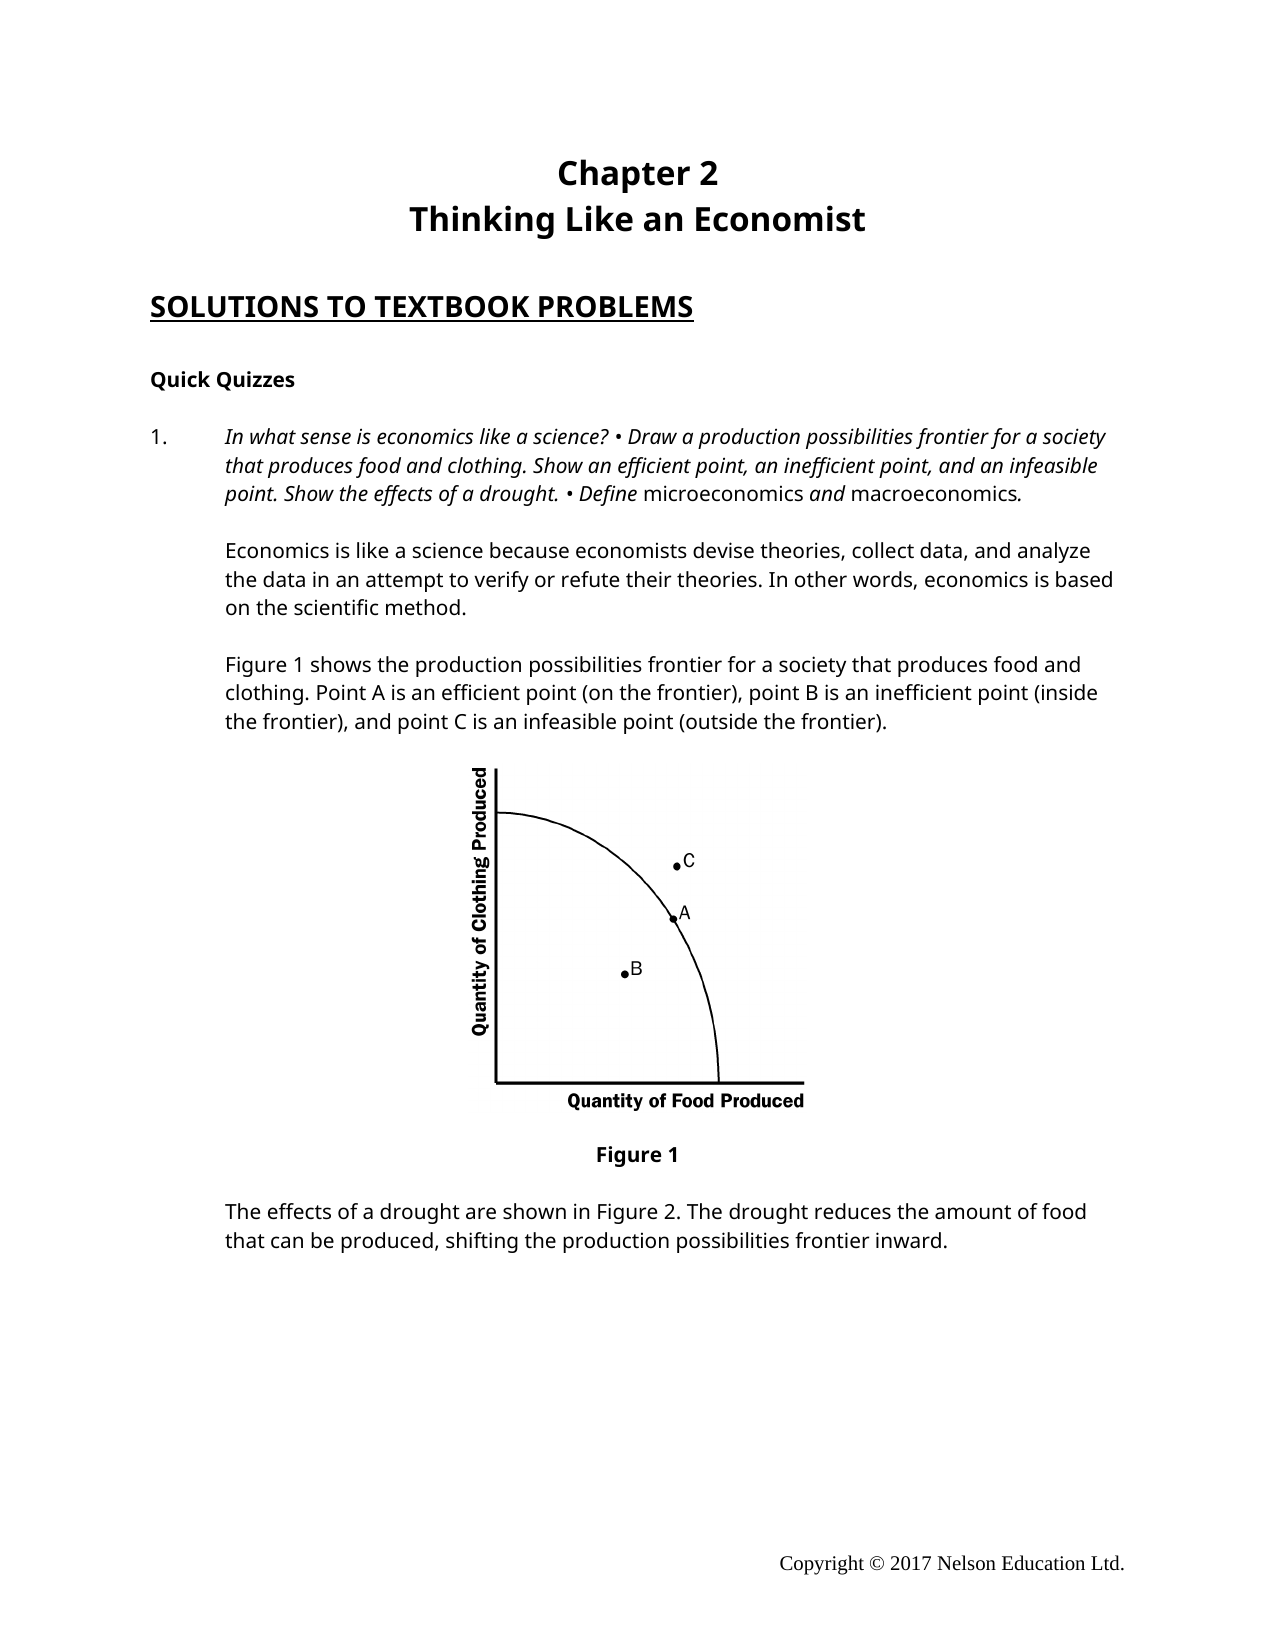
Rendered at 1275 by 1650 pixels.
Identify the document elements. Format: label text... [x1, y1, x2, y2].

text Figure 1 shows the production possibilities frontier for a society that produces food and clothing. Point A is an efficient point (on the frontier), point B is an inefficient point (inside the frontier), and point C is an infeasible point (outside the frontier). [150, 650, 1125, 735]
text Figure 1 [150, 1141, 1125, 1169]
text 1. In what sense is economics like a science? • Draw a production possibilities frontier for a society that produces food and clothing. Show an efficient point, an inefficient point, and an infeasible point. Show the effects of a drought. • Define microeconomics and macroeconomics. [150, 422, 1125, 508]
text Chapter 2 [150, 150, 1125, 195]
text SOLUTIONS TO TEXTBOOK PROBLEMS [150, 286, 1125, 326]
text Thinking Like an Economist [150, 195, 1125, 241]
picture [467, 763, 808, 1113]
text Quick Quizzes [150, 366, 1125, 394]
text Economics is like a science because economists devise theories, collect data, and analyze the data in an attempt to verify or refute their theories. In other words, economics is based on the scientific method. [225, 536, 1125, 622]
text The effects of a drought are shown in Figure 2. The drought reduces the amount of food that can be produced, shifting the production possibilities frontier inward. [150, 1197, 1125, 1254]
